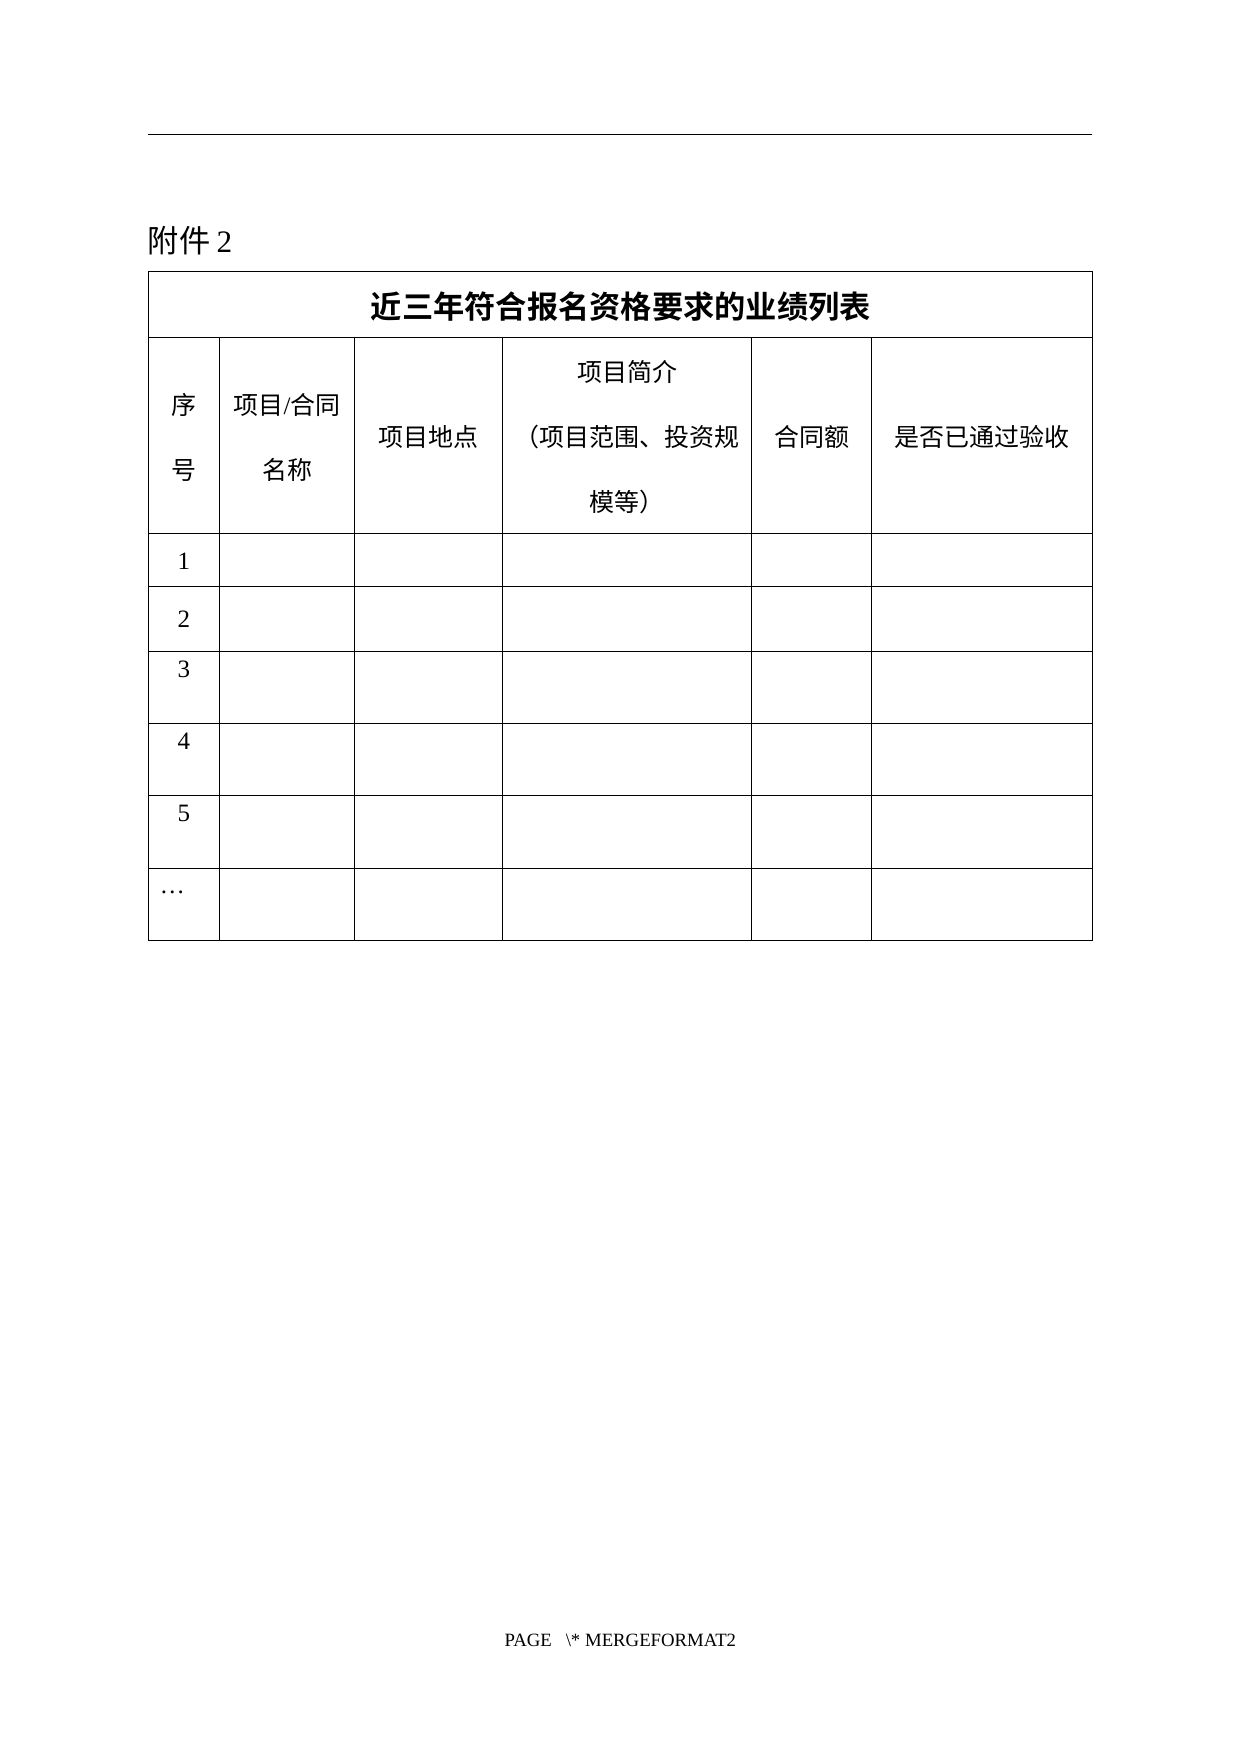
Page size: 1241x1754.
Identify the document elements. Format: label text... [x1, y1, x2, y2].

table_cell 项目地点 [355, 338, 502, 533]
table_cell 1 [149, 534, 219, 586]
table_cell 5 [149, 796, 219, 868]
table_cell [872, 534, 1092, 586]
table_cell [503, 796, 751, 868]
table_cell 3 [149, 652, 219, 723]
table_cell … [149, 869, 219, 940]
table_cell [872, 587, 1092, 651]
table_cell 4 [149, 724, 219, 795]
table_cell [752, 796, 871, 868]
table_cell [752, 652, 871, 723]
table_cell [752, 869, 871, 940]
table_cell 项目简介 （项目范围、投资规模等） [503, 338, 751, 533]
table_cell [752, 534, 871, 586]
table_cell [872, 796, 1092, 868]
table_cell 2 [149, 587, 219, 651]
table_cell 是否已通过验收 [872, 338, 1092, 533]
table_cell [503, 869, 751, 940]
table_cell [220, 796, 354, 868]
table_cell [752, 724, 871, 795]
table_cell 项目/合同 名称 [220, 338, 354, 533]
table_cell [220, 534, 354, 586]
table_cell [355, 724, 502, 795]
text 附件2 [148, 206, 1092, 271]
table_cell [503, 587, 751, 651]
table_cell [220, 724, 354, 795]
table_cell [220, 652, 354, 723]
table_cell [872, 724, 1092, 795]
table_cell [220, 869, 354, 940]
table_cell [355, 587, 502, 651]
table_cell [220, 587, 354, 651]
table_cell [503, 652, 751, 723]
table_cell 序号 [149, 338, 219, 533]
table_cell [355, 796, 502, 868]
table_cell [872, 652, 1092, 723]
table_cell [503, 534, 751, 586]
table_cell 合同额 [752, 338, 871, 533]
table_header 近三年符合报名资格要求的业绩列表 [149, 272, 1092, 337]
table_cell [355, 652, 502, 723]
table_cell [503, 724, 751, 795]
table_cell [355, 534, 502, 586]
table_cell [355, 869, 502, 940]
table_cell [752, 587, 871, 651]
table_cell [872, 869, 1092, 940]
